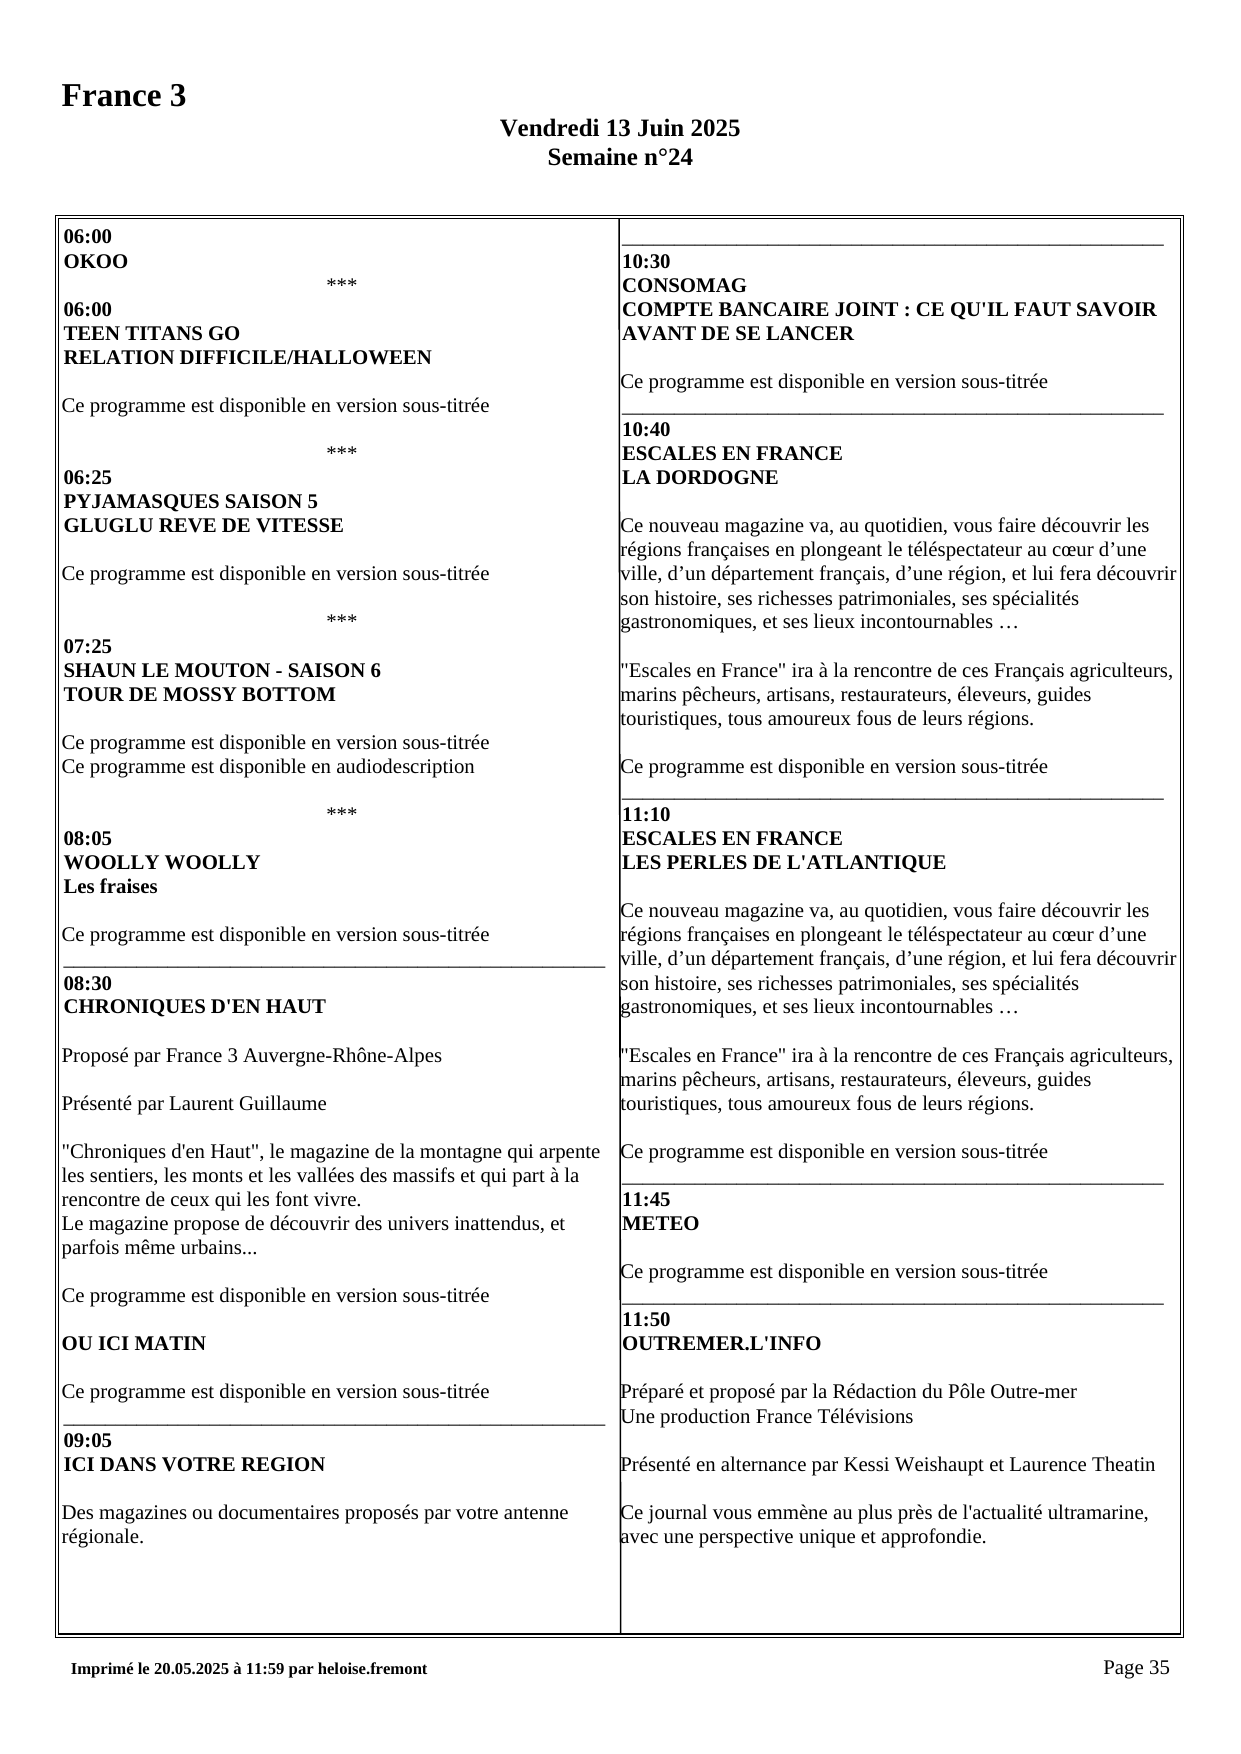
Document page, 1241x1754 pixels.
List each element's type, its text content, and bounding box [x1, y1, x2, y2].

text Ce programme est disponible en version sous-titrée [620, 754, 1179, 778]
text *** [63, 609, 620, 633]
text Ce nouveau magazine va, au quotidien, vous faire découvrir les régions françaises en plongeant le téléspectateur au cœur d’une ville, d’un département français, d’une région, et lui fera découvrir son histoire, ses richesses patrimoniales, ses spécialités gastronomiques, et ses lieux incontournables … "Escales en France" ira à la rencontre de ces Français agriculteurs, marins pêcheurs, artisans, restaurateurs, éleveurs, guides touristiques, tous amoureux fous de leurs régions. [620, 874, 1179, 1115]
text *** [63, 273, 620, 297]
text Ce programme est disponible en version sous-titrée [61, 922, 620, 946]
text ____________________________________________________ [63, 946, 620, 970]
text ____________________________________________________ [622, 1163, 1179, 1187]
text TOUR DE MOSSY BOTTOM [63, 682, 620, 706]
text Ce programme est disponible en version sous-titrée [61, 730, 620, 754]
text 08:30 [63, 970, 620, 994]
text ____________________________________________________ [622, 224, 1179, 248]
text CHRONIQUES D'EN HAUT [63, 994, 620, 1018]
text 06:25 [63, 465, 620, 489]
text 06:00 [63, 297, 620, 321]
text 11:45 [622, 1187, 1179, 1211]
text Ce nouveau magazine va, au quotidien, vous faire découvrir les régions françaises en plongeant le téléspectateur au cœur d’une ville, d’un département français, d’une région, et lui fera découvrir son histoire, ses richesses patrimoniales, ses spécialités gastronomiques, et ses lieux incontournables … "Escales en France" ira à la rencontre de ces Français agriculteurs, marins pêcheurs, artisans, restaurateurs, éleveurs, guides touristiques, tous amoureux fous de leurs régions. [620, 489, 1179, 730]
text Ce programme est disponible en version sous-titrée [61, 393, 620, 417]
text COMPTE BANCAIRE JOINT : CE QU'IL FAUT SAVOIR AVANT DE SE LANCER [622, 297, 1179, 345]
text METEO [622, 1211, 1179, 1235]
text Proposé par France 3 Auvergne-Rhône-Alpes Présenté par Laurent Guillaume "Chroniques d'en Haut", le magazine de la montagne qui arpente les sentiers, les monts et les vallées des massifs et qui part à la rencontre de ceux qui les font vivre. Le magazine propose de découvrir des univers inattendus, et parfois même urbains... [61, 1018, 620, 1259]
text Des magazines ou documentaires proposés par votre antenne régionale. [61, 1476, 620, 1548]
text Ce programme est disponible en version sous-titrée [61, 1283, 620, 1307]
text Ce programme est disponible en version sous-titrée [61, 1379, 620, 1403]
text ____________________________________________________ [622, 393, 1179, 417]
text 10:30 [622, 248, 1179, 273]
text 10:40 [622, 417, 1179, 441]
text ESCALES EN FRANCE [622, 441, 1179, 465]
text 11:10 [622, 802, 1179, 826]
text ESCALES EN FRANCE [622, 826, 1179, 850]
text 07:25 [63, 633, 620, 658]
text PYJAMASQUES SAISON 5 [63, 489, 620, 513]
text WOOLLY WOOLLY [63, 850, 620, 874]
text 08:05 [63, 826, 620, 850]
text Ce programme est disponible en version sous-titrée [61, 561, 620, 585]
text GLUGLU REVE DE VITESSE [63, 513, 620, 537]
text LA DORDOGNE [622, 465, 1179, 489]
text Ce programme est disponible en version sous-titrée [620, 1259, 1179, 1283]
text Les fraises [63, 874, 620, 898]
text Ce programme est disponible en version sous-titrée [620, 1139, 1179, 1163]
text Préparé et proposé par la Rédaction du Pôle Outre-mer Une production France Télévisions Présenté en alternance par Kessi Weishaupt et Laurence Theatin Ce journal vous emmène au plus près de l'actualité ultramarine, avec une perspective unique et approfondie. [620, 1355, 1179, 1596]
text ____________________________________________________ [622, 778, 1179, 802]
text Ce programme est disponible en version sous-titrée [620, 369, 1179, 393]
text OUTREMER.L'INFO [622, 1331, 1179, 1355]
text 09:05 [63, 1428, 620, 1452]
text ____________________________________________________ [622, 1283, 1179, 1307]
text 06:00 [63, 224, 620, 248]
text SHAUN LE MOUTON - SAISON 6 [63, 658, 620, 682]
text ICI DANS VOTRE REGION [63, 1452, 620, 1476]
text *** [63, 802, 620, 826]
text Ce programme est disponible en audiodescription [61, 754, 620, 778]
text *** [63, 441, 620, 465]
text 11:50 [622, 1307, 1179, 1331]
text ____________________________________________________ [63, 1403, 620, 1428]
text LES PERLES DE L'ATLANTIQUE [622, 850, 1179, 874]
text OKOO [63, 248, 620, 273]
text TEEN TITANS GO [63, 321, 620, 345]
text OU ICI MATIN [61, 1331, 620, 1355]
text RELATION DIFFICILE/HALLOWEEN [63, 345, 620, 369]
text CONSOMAG [622, 273, 1179, 297]
